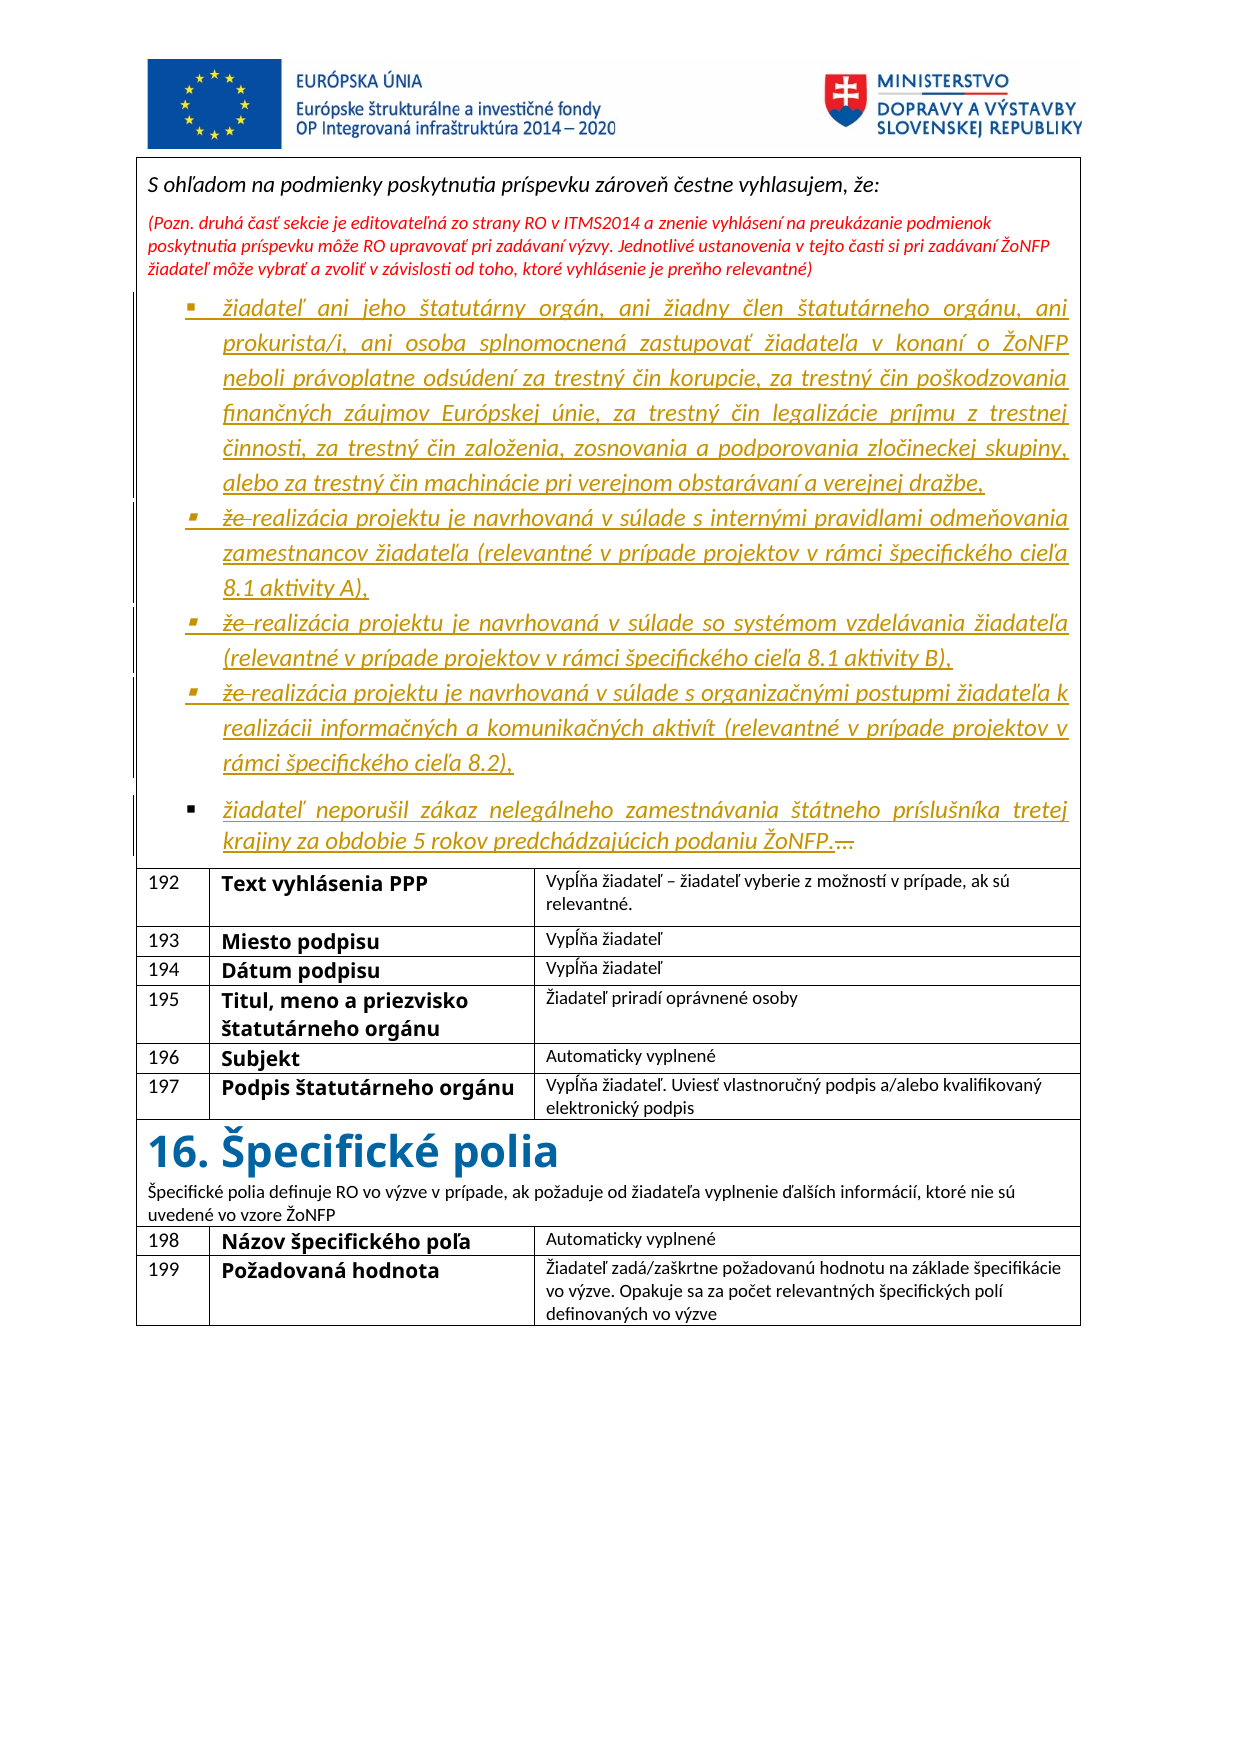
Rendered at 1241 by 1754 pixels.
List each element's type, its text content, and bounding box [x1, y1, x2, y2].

table_cell Podpis štatutárneho orgánu [210, 1074, 534, 1119]
table_cell Vypĺňa žiadateľ – žiadateľ vyberie z možností v prípade, ak sú relevantné. [535, 869, 1080, 926]
table_cell Text vyhlásenia PPP [210, 869, 534, 926]
table_cell Automaticky vyplnené [535, 1044, 1080, 1072]
table_cell Titul, meno a priezvisko štatutárneho orgánu [210, 986, 534, 1043]
table_cell 193 [137, 927, 209, 956]
table_cell Automaticky vyplnené [535, 1227, 1080, 1255]
table_cell Subjekt [210, 1044, 534, 1072]
table_cell 194 [137, 957, 209, 985]
table_cell Požadovaná hodnota [210, 1256, 534, 1325]
table_cell Žiadateľ priradí oprávnené osoby [535, 986, 1080, 1043]
table_cell 16. Špecifické polia Špecifické polia definuje RO vo výzve v prípade, ak požaduje od žiadateľa vyplnenie ďalších informácií, ktoré nie sú uvedené vo vzore ŽoNFP [137, 1120, 1080, 1226]
table_cell 195 [137, 986, 209, 1043]
table_cell 198 [137, 1227, 209, 1255]
table_cell 197 [137, 1074, 209, 1119]
table_cell 199 [137, 1256, 209, 1325]
table_cell Žiadateľ zadá/zaškrtne požadovanú hodnotu na základe špecifikácie vo výzve. Opakuje sa za počet relevantných špecifických polí definovaných vo výzve [535, 1256, 1080, 1325]
table_cell 192 [137, 869, 209, 926]
table_cell Miesto podpisu [210, 927, 534, 956]
table_cell Vypĺňa žiadateľ [535, 957, 1080, 985]
table_cell Vypĺňa žiadateľ [535, 927, 1080, 956]
table_cell Vypĺňa žiadateľ. Uviesť vlastnoručný podpis a/alebo kvalifikovaný elektronický podpis [535, 1074, 1080, 1119]
table_cell Názov špecifického poľa [210, 1227, 534, 1255]
table_cell 196 [137, 1044, 209, 1072]
picture [147, 59, 1082, 149]
table_cell Dátum podpisu [210, 957, 534, 985]
